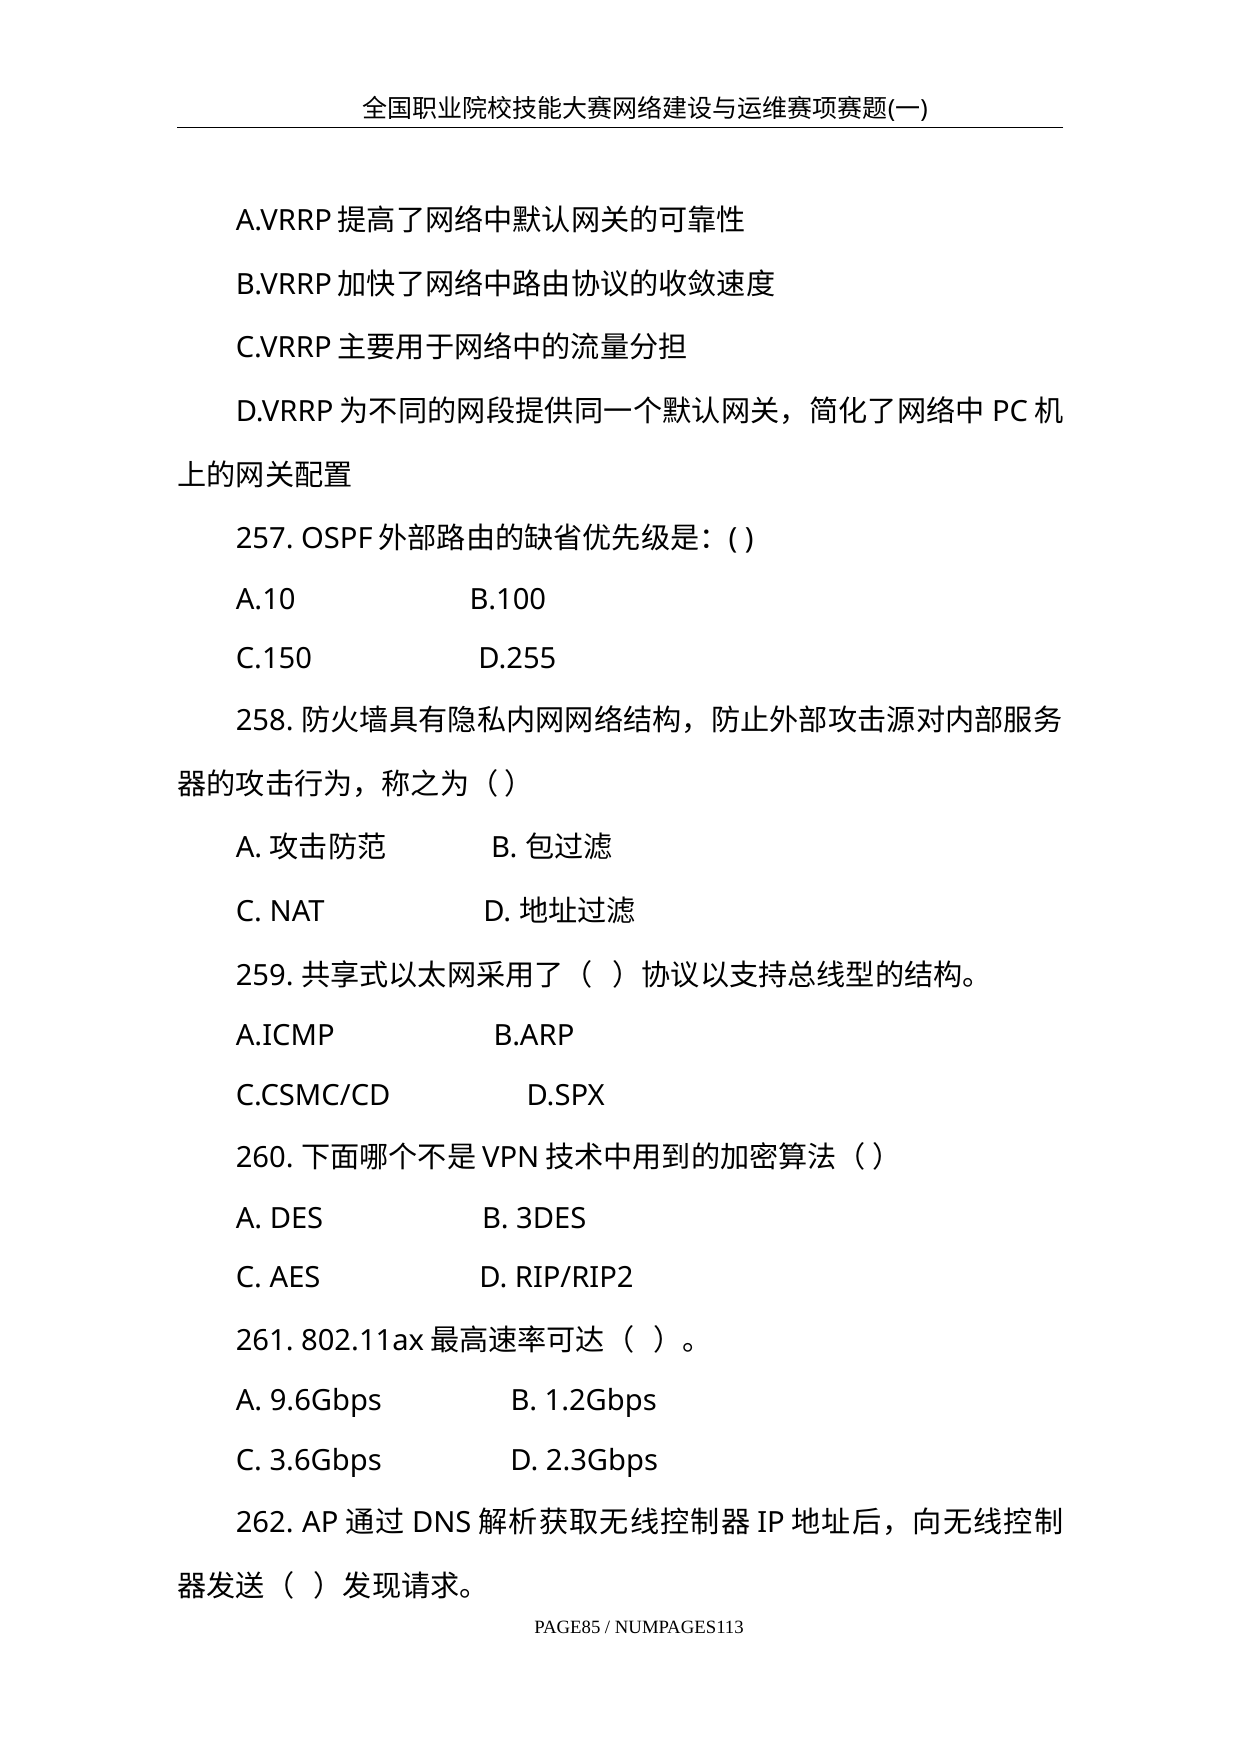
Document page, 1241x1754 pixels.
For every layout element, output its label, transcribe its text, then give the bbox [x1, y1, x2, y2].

text B.VRRP加快了网络中路由协议的收敛速度 [177, 260, 1063, 303]
text C. 3.6Gbps D. 2.3Gbps [177, 1439, 1063, 1479]
text A. 攻击防范 B. 包过滤 [177, 824, 1063, 866]
text 259. 共享式以太网采用了（ ）协议以支持总线型的结构。 [177, 951, 1063, 993]
text A. DES B. 3DES [177, 1197, 1063, 1237]
text 260. 下面哪个不是VPN技术中用到的加密算法（ ） [177, 1133, 1063, 1176]
text C.150 D.255 [177, 637, 1063, 677]
text A.VRRP提高了网络中默认网关的可靠性 [177, 197, 1063, 239]
text D.VRRP为不同的网段提供同一个默认网关，简化了网络中PC机上的网关配置 [177, 387, 1063, 493]
text C. AES D. RIP/RIP2 [177, 1257, 1063, 1296]
text C.VRRP主要用于网络中的流量分担 [177, 324, 1063, 366]
text 262. AP通过DNS解析获取无线控制器IP地址后，向无线控制器发送（ ）发现请求。 [177, 1498, 1063, 1604]
text 258. 防火墙具有隐私内网网络结构，防止外部攻击源对内部服务器的攻击行为，称之为（ ） [177, 697, 1063, 803]
text A.10 B.100 [177, 578, 1063, 618]
text 261. 802.11ax最高速率可达（ ）。 [177, 1316, 1063, 1358]
text C. NAT D. 地址过滤 [177, 887, 1063, 930]
text A.ICMP B.ARP [177, 1014, 1063, 1054]
text A. 9.6Gbps B. 1.2Gbps [177, 1379, 1063, 1419]
text C.CSMC/CD D.SPX [177, 1074, 1063, 1114]
text 257. OSPF外部路由的缺省优先级是：( ) [177, 514, 1063, 557]
